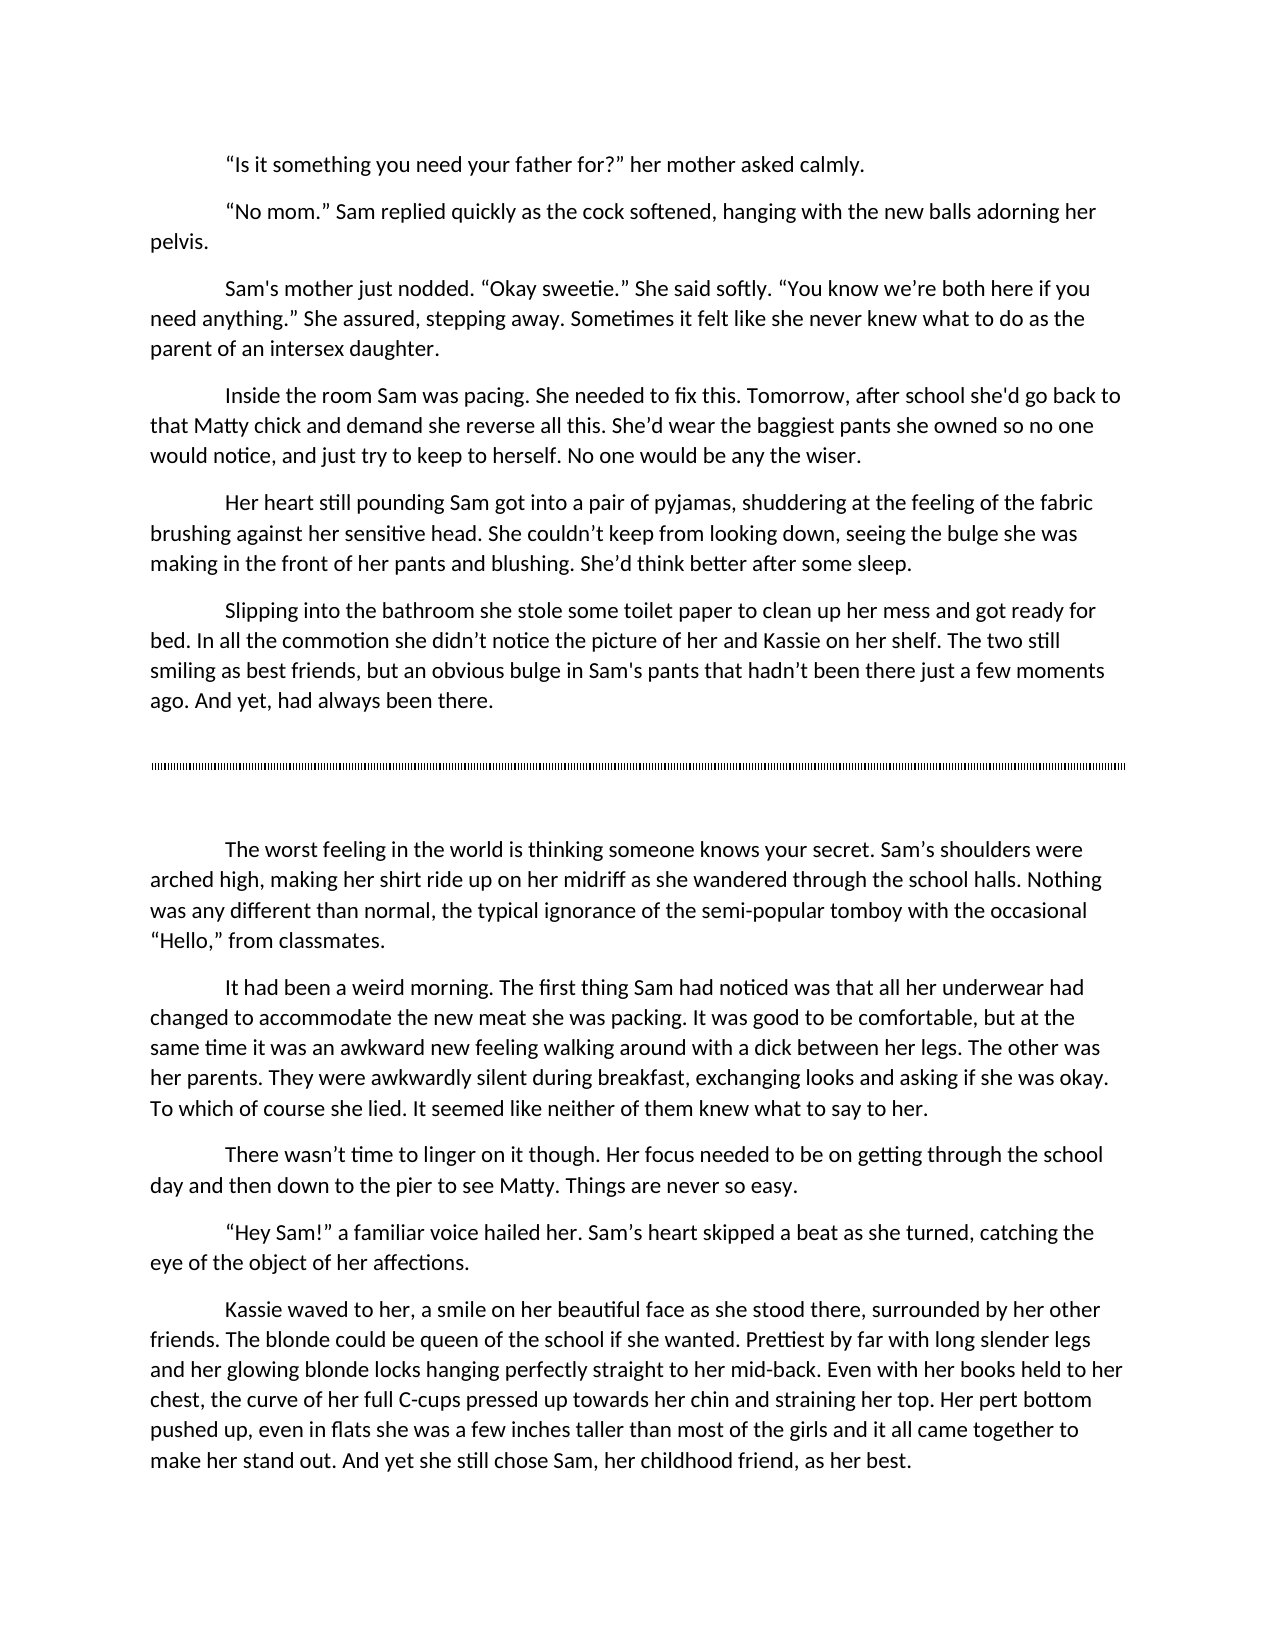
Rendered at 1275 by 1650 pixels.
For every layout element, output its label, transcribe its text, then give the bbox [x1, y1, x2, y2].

text It had been a weird morning. The first thing Sam had noticed was that all her underwear had changed to accommodate the new meat she was packing. It was good to be comfortable, but at the same time it was an awkward new feeling walking around with a dick between her legs. The other was her parents. They were awkwardly silent during breakfast, exchanging looks and asking if she was okay. To which of course she lied. It seemed like neither of them knew what to say to her. [150, 973, 1125, 1122]
text “No mom.” Sam replied quickly as the cock softened, hanging with the new balls adorning her pelvis. [150, 197, 1125, 255]
text “Is it something you need your father for?” her mother asked calmly. [150, 150, 1125, 178]
text Slipping into the bathroom she stole some toilet paper to clean up her mess and got ready for bed. In all the commotion she didn’t notice the picture of her and Kassie on her shelf. The two still smiling as best friends, but an obvious bulge in Sam's pants that hadn’t been there just a few moments ago. And yet, had always been there. [150, 596, 1125, 714]
text Her heart still pounding Sam got into a pair of pyjamas, shuddering at the feeling of the fabric brushing against her sensitive head. She couldn’t keep from looking down, seeing the bulge she was making in the front of her pants and blushing. She’d think better after some sleep. [150, 488, 1125, 577]
text “Hey Sam!” a familiar voice hailed her. Sam’s heart skipped a beat as she turned, catching the eye of the object of her affections. [150, 1218, 1125, 1276]
text The worst feeling in the world is thinking someone knows your secret. Sam’s shoulders were arched high, making her shirt ride up on her midriff as she wandered through the school halls. Nothing was any different than normal, the typical ignorance of the semi-popular tomboy with the occasional “Hello,” from classmates. [150, 835, 1125, 954]
text Kassie waved to her, a smile on her beautiful face as she stood there, surrounded by her other friends. The blonde could be queen of the school if she wanted. Prettiest by far with long slender legs and her glowing blonde locks hanging perfectly straight to her mid-back. Even with her books held to her chest, the curve of her full C-cups pressed up towards her chin and straining her top. Her pert bottom pushed up, even in flats she was a few inches taller than most of the girls and it all came together to make her stand out. And yet she still chose Sam, her childhood friend, as her best. [150, 1295, 1125, 1474]
text There wasn’t time to linger on it though. Her focus needed to be on getting through the school day and then down to the pier to see Matty. Things are never so easy. [150, 1141, 1125, 1199]
text Inside the room Sam was pacing. She needed to fix this. Tomorrow, after school she'd go back to that Matty chick and demand she reverse all this. She’d wear the baggiest pants she owned so no one would notice, and just try to keep to herself. No one would be any the wiser. [150, 381, 1125, 470]
text Sam's mother just nodded. “Okay sweetie.” She said softly. “You know we’re both here if you need anything.” She assured, stepping away. Sometimes it felt like she never knew what to do as the parent of an intersex daughter. [150, 274, 1125, 362]
